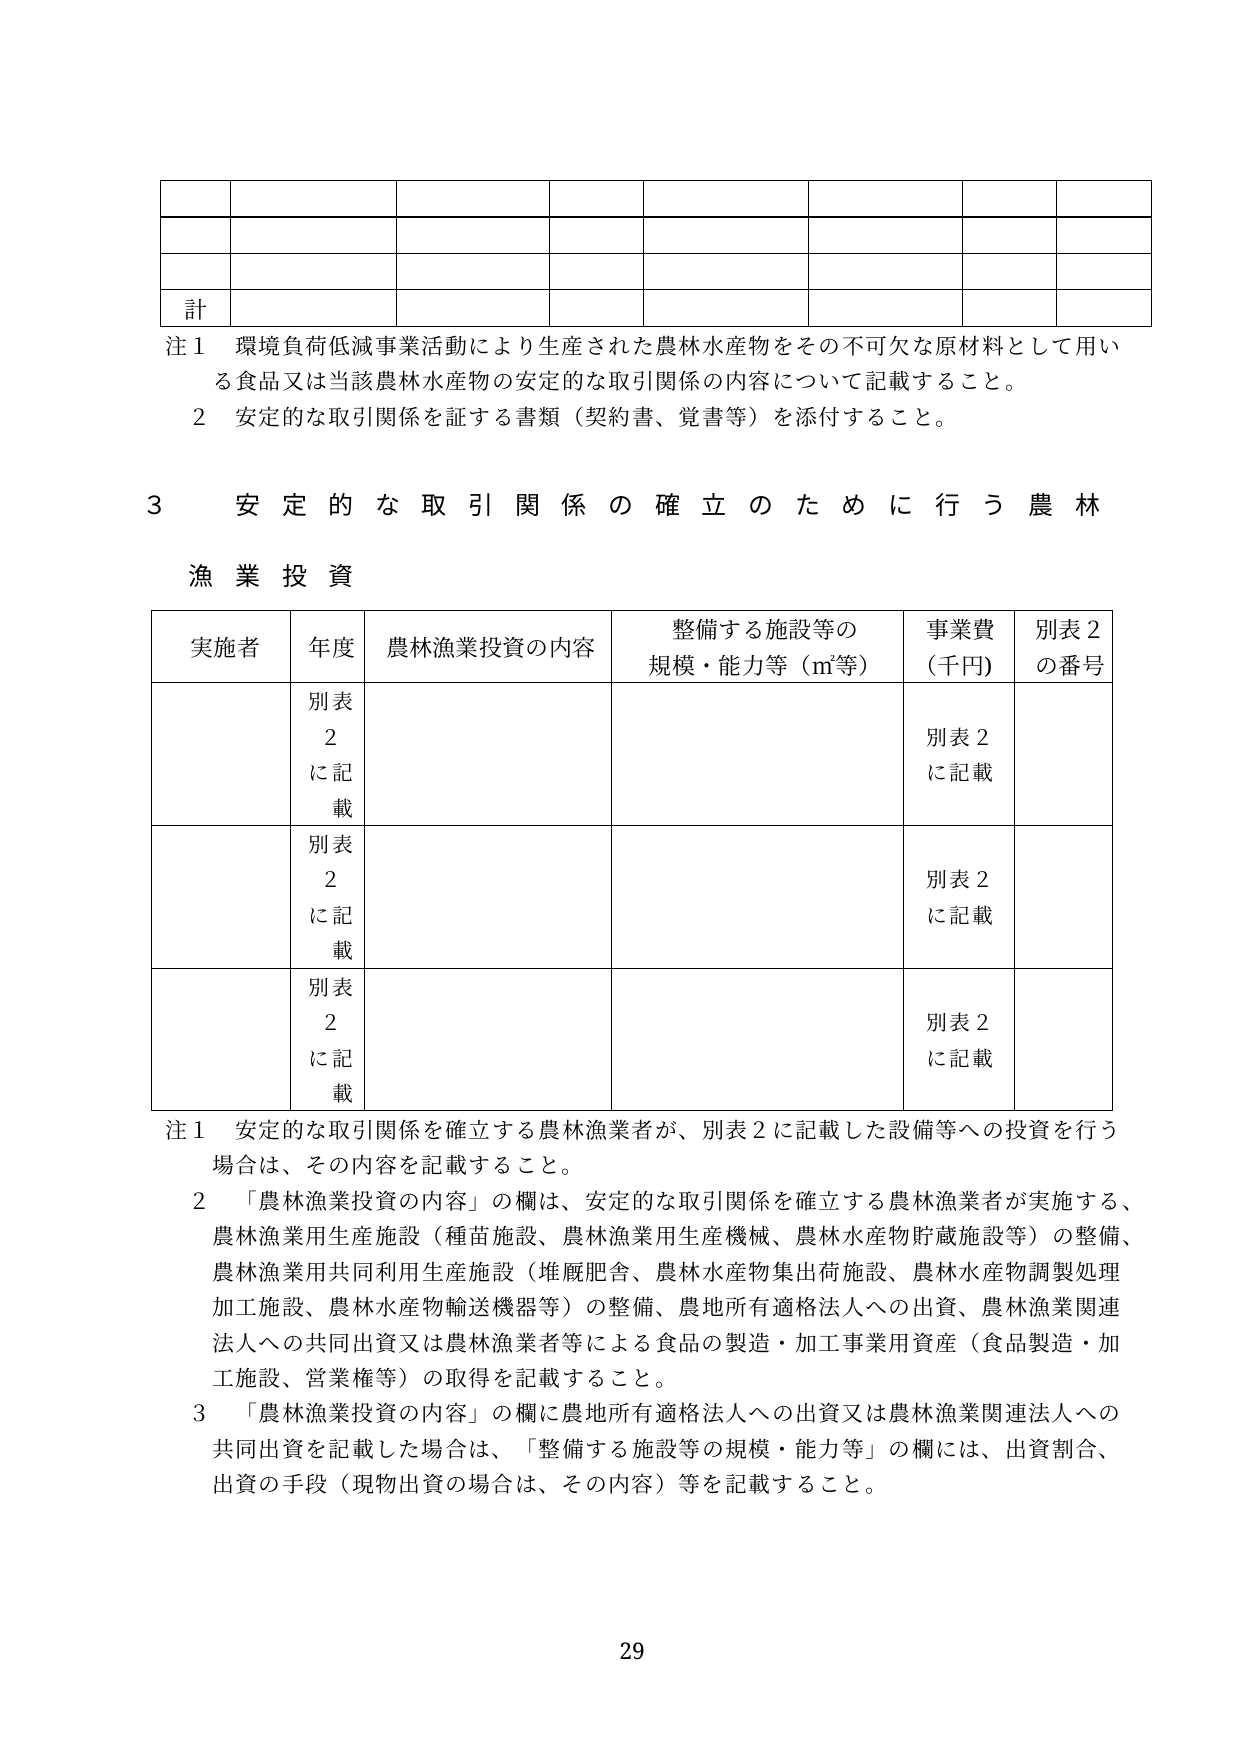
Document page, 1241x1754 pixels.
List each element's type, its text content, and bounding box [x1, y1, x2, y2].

table_cell 別表２ に記載 [904, 683, 1014, 825]
table_cell [397, 254, 549, 289]
table_cell [365, 826, 611, 967]
table_cell [161, 254, 230, 289]
table_cell [550, 254, 643, 289]
table_cell [644, 254, 808, 289]
table_cell 別表２ に記載 [291, 969, 364, 1110]
table_cell [1015, 969, 1112, 1110]
table_cell [152, 969, 290, 1110]
text ２ 安定的な取引関係を証する書類（契約書、覚書等）を添付すること。 [142, 398, 1122, 433]
table_cell [809, 181, 962, 216]
table_cell [612, 969, 903, 1110]
table_cell [550, 218, 643, 253]
table_cell [644, 218, 808, 253]
table_cell [161, 218, 230, 253]
table_cell [1057, 254, 1151, 289]
text 注１ 環境負荷低減事業活動により生産された農林水産物をその不可欠な原材料として用いる食品又は当該農林水産物の安定的な取引関係の内容について記載すること。 [165, 327, 1122, 398]
table_header 別表２ の番号 [1015, 611, 1112, 682]
table_cell [963, 290, 1056, 326]
text ３ 安定的な取引関係の確立のために行う農林漁業投資 [142, 468, 1122, 610]
table_cell [963, 218, 1056, 253]
table_cell [397, 181, 549, 216]
table_header 実施者 [152, 611, 290, 682]
table_cell [397, 218, 549, 253]
table_cell [1015, 826, 1112, 967]
table_cell [152, 826, 290, 967]
table_cell [550, 290, 643, 326]
table_cell [231, 254, 396, 289]
table_cell [365, 683, 611, 825]
table_cell [1015, 683, 1112, 825]
table_cell 別表２ に記載 [904, 969, 1014, 1110]
table_cell [161, 181, 230, 216]
table_cell [809, 254, 962, 289]
table_cell 別表２ に記載 [291, 683, 364, 825]
table_cell [612, 826, 903, 967]
table_cell [963, 254, 1056, 289]
table_cell [365, 969, 611, 1110]
table_cell [550, 181, 643, 216]
table_cell [1057, 290, 1151, 326]
table_cell [152, 683, 290, 825]
table_header 整備する施設等の 規模・能力等（㎡等） [612, 611, 903, 682]
table_header 年度 [291, 611, 364, 682]
table_cell 別表２ に記載 [291, 826, 364, 967]
text 注１ 安定的な取引関係を確立する農林漁業者が、別表２に記載した設備等への投資を行う場合は、その内容を記載すること。 [162, 1111, 1122, 1182]
table_cell [644, 181, 808, 216]
table_cell [963, 181, 1056, 216]
text ２ 「農林漁業投資の内容」の欄は、安定的な取引関係を確立する農林漁業者が実施する、農林漁業用生産施設（種苗施設、農林漁業用生産機械、農林水産物貯蔵施設等）の整備、農林漁業用共同利用生産施設（堆厩肥舎、農林水産物集出荷施設、農林水産物調製処理加工施設、農林水産物輸送機器等）の整備、農地所有適格法人への出資、農林漁業関連法人への共同出資又は農林漁業者等による食品の製造・加工事業用資産（食品製造・加工施設、営業権等）の取得を記載すること。 [186, 1182, 1122, 1394]
table_cell [612, 683, 903, 825]
table_cell [1057, 218, 1151, 253]
table_cell 別表２ に記載 [904, 826, 1014, 967]
table_cell [1057, 181, 1151, 216]
table_cell [231, 218, 396, 253]
table_cell [809, 218, 962, 253]
table_cell [644, 290, 808, 326]
table_cell [231, 181, 396, 216]
table_cell [809, 290, 962, 326]
text ３ 「農林漁業投資の内容」の欄に農地所有適格法人への出資又は農林漁業関連法人への共同出資を記載した場合は、「整備する施設等の規模・能力等」の欄には、出資割合、出資の手段（現物出資の場合は、その内容）等を記載すること。 [186, 1394, 1122, 1501]
table_cell [231, 290, 396, 326]
table_header 事業費 （千円) [904, 611, 1014, 682]
table_cell [397, 290, 549, 326]
table_cell 計 [161, 290, 230, 326]
table_header 農林漁業投資の内容 [365, 611, 611, 682]
